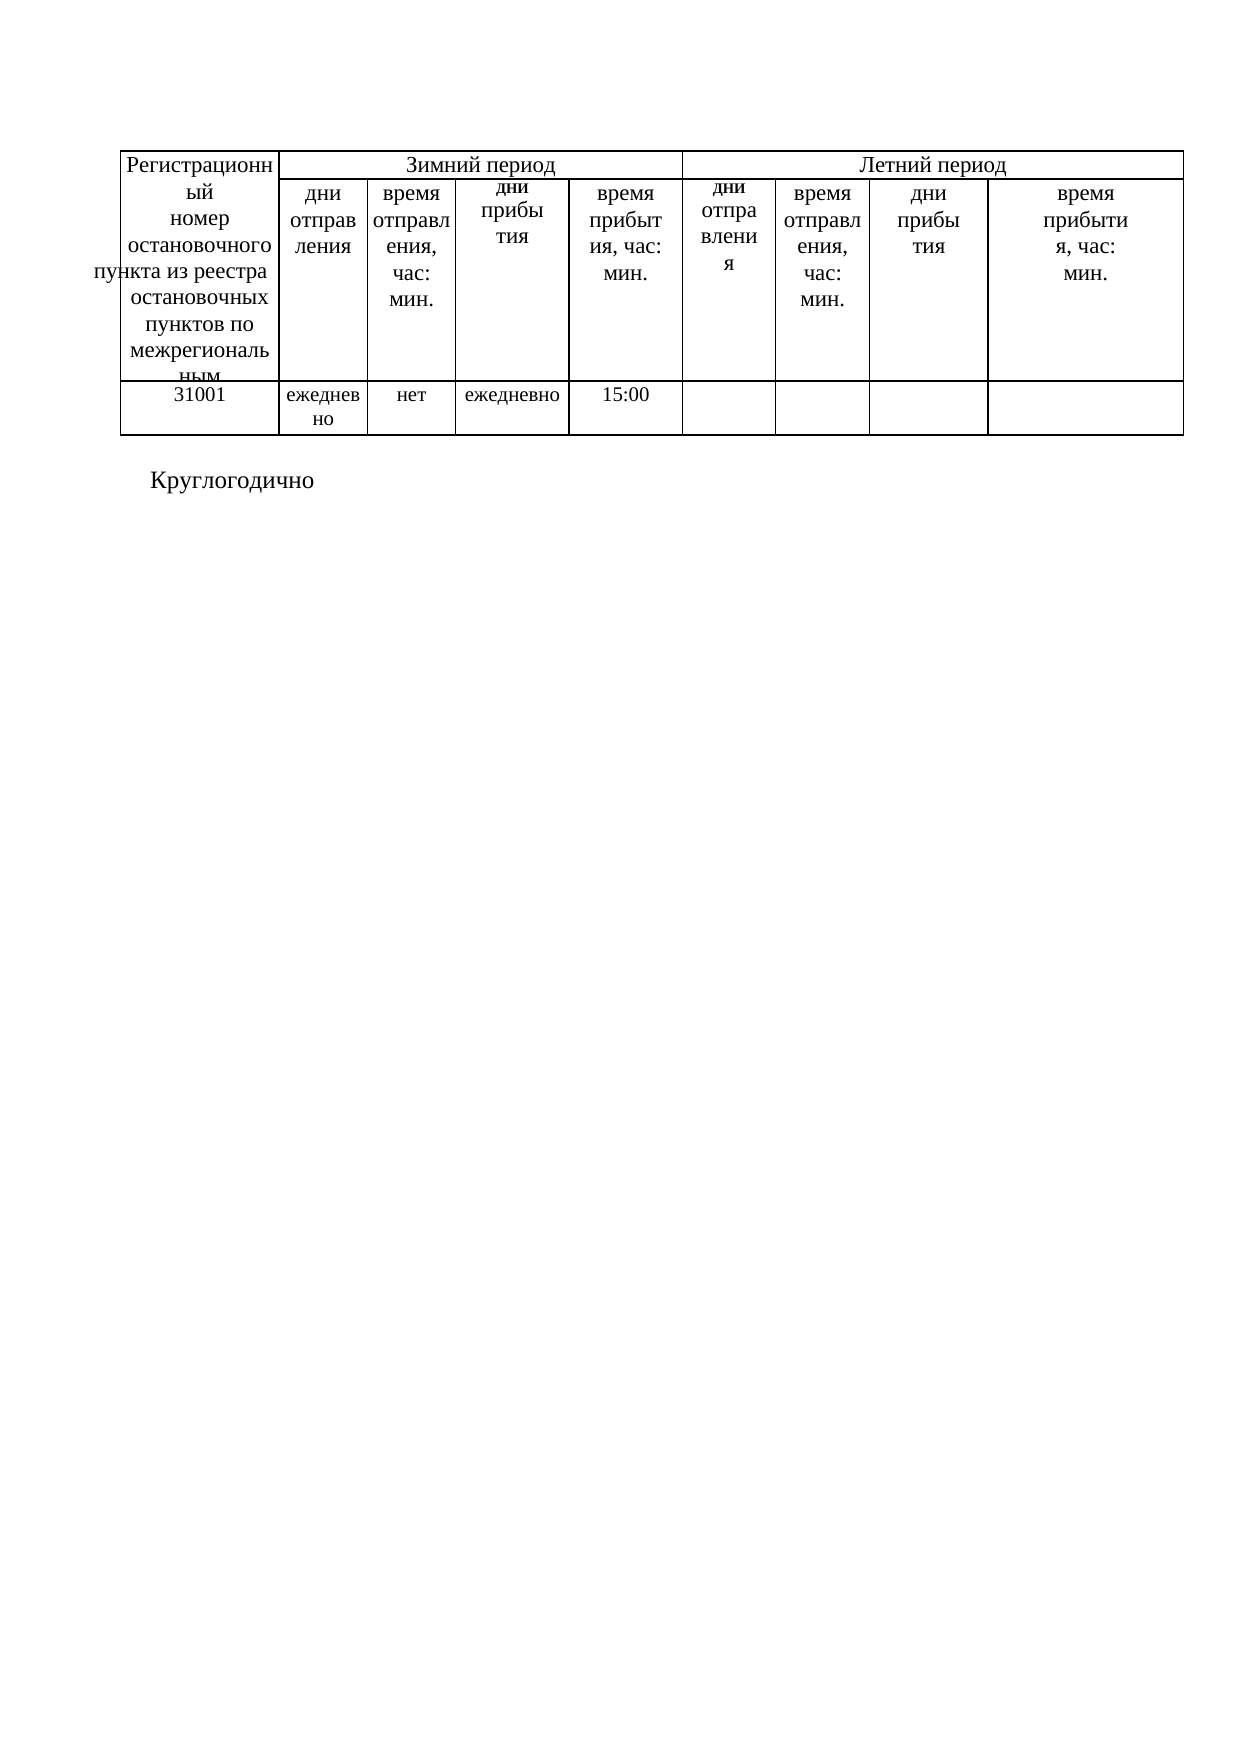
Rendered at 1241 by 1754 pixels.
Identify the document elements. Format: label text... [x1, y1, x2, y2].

table_cell ежедневно [280, 382, 367, 434]
table_cell [989, 382, 1183, 434]
table_cell ДНИ прибы тия [456, 180, 568, 380]
text Круглогодично [150, 465, 1090, 493]
table_cell [776, 382, 869, 434]
table_cell ДНИ отпра влени я [683, 180, 775, 380]
table_cell нет [368, 382, 455, 434]
table_header Зимний период [280, 152, 682, 178]
table_cell время отправл ения, час: мин. [368, 180, 455, 380]
table_cell время отправл ения, час: мин. [776, 180, 869, 380]
table_cell 15:00 [570, 382, 682, 434]
table_cell время прибыти я, час: мин. [989, 180, 1183, 380]
table_cell время прибыт ия, час: мин. [570, 180, 682, 380]
table_header Летний период [683, 152, 1183, 178]
table_cell 31001 [121, 382, 278, 434]
table_cell [683, 382, 775, 434]
table_cell дни прибы тия [870, 180, 987, 380]
table_cell [870, 382, 987, 434]
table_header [121, 152, 278, 380]
table_cell ежедневно [456, 382, 568, 434]
table_cell дни отправ ления [280, 180, 367, 380]
